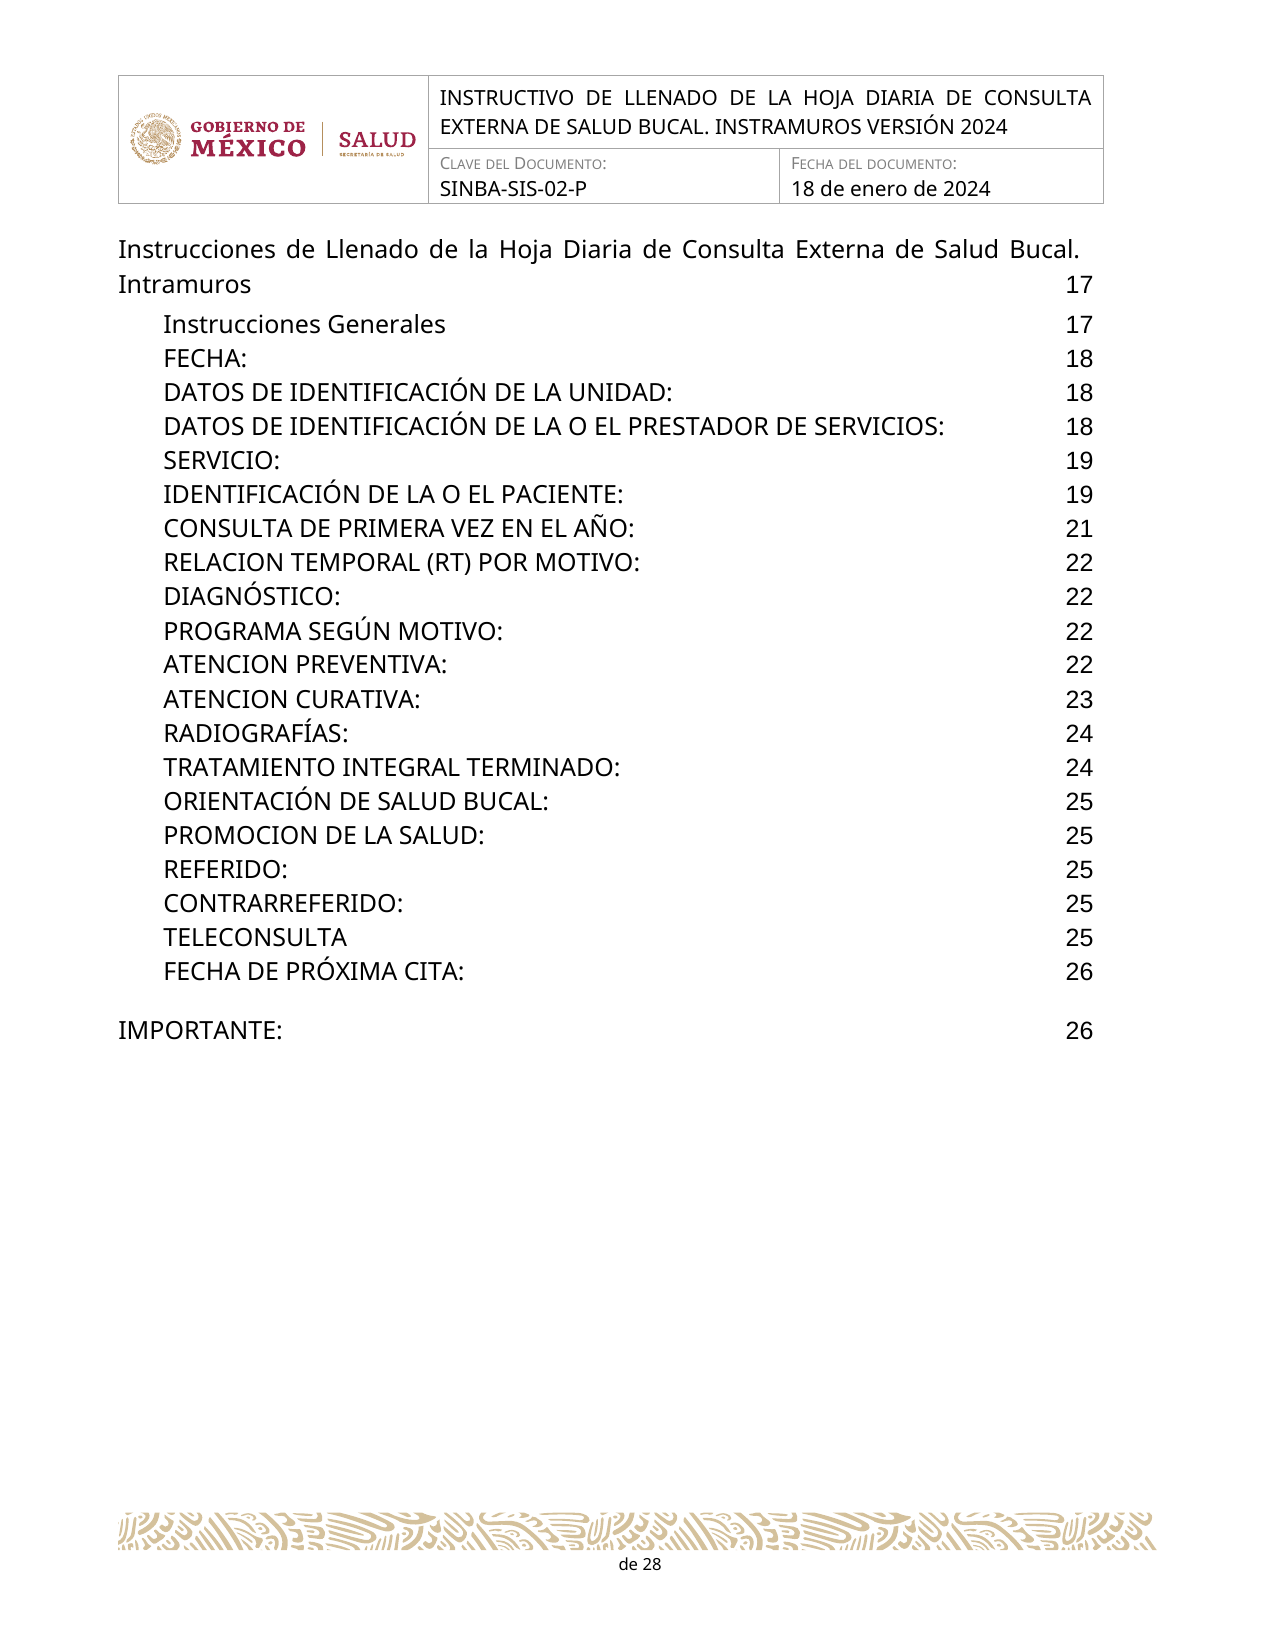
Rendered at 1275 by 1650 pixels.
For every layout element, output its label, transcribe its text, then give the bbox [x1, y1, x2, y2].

text FECHA: 18 [163, 341, 1082, 375]
text DATOS DE IDENTIFICACIÓN DE LA O EL PRESTADOR DE SERVICIOS: 18 [163, 409, 1082, 443]
text TRATAMIENTO INTEGRAL TERMINADO: 24 [163, 749, 1082, 783]
text FECHA DE PRÓXIMA CITA: 26 [163, 954, 1082, 988]
text Instrucciones Generales 17 [163, 307, 1082, 341]
text DATOS DE IDENTIFICACIÓN DE LA UNIDAD: 18 [163, 375, 1082, 409]
text PROMOCION DE LA SALUD: 25 [163, 817, 1082, 852]
text ATENCION PREVENTIVA: 22 [163, 647, 1082, 681]
text ATENCION CURATIVA: 23 [163, 681, 1082, 715]
text PROGRAMA SEGÚN MOTIVO: 22 [163, 613, 1082, 647]
text DIAGNÓSTICO: 22 [163, 579, 1082, 613]
text IDENTIFICACIÓN DE LA O EL PACIENTE: 19 [163, 477, 1082, 511]
text RELACION TEMPORAL (RT) POR MOTIVO: 22 [163, 545, 1082, 579]
text REFERIDO: 25 [163, 852, 1082, 886]
text TELECONSULTA 25 [163, 920, 1082, 954]
text ORIENTACIÓN DE SALUD BUCAL: 25 [163, 783, 1082, 817]
text SERVICIO: 19 [163, 443, 1082, 477]
text CONSULTA DE PRIMERA VEZ EN EL AÑO: 21 [163, 511, 1082, 545]
text IMPORTANTE: 26 [118, 1013, 1082, 1047]
text RADIOGRAFÍAS: 24 [163, 715, 1082, 749]
text Instrucciones de Llenado de la Hoja Diaria de Consulta Externa de Salud Bucal. Intramuros 17 [118, 232, 1082, 300]
text CONTRARREFERIDO: 25 [163, 886, 1082, 920]
